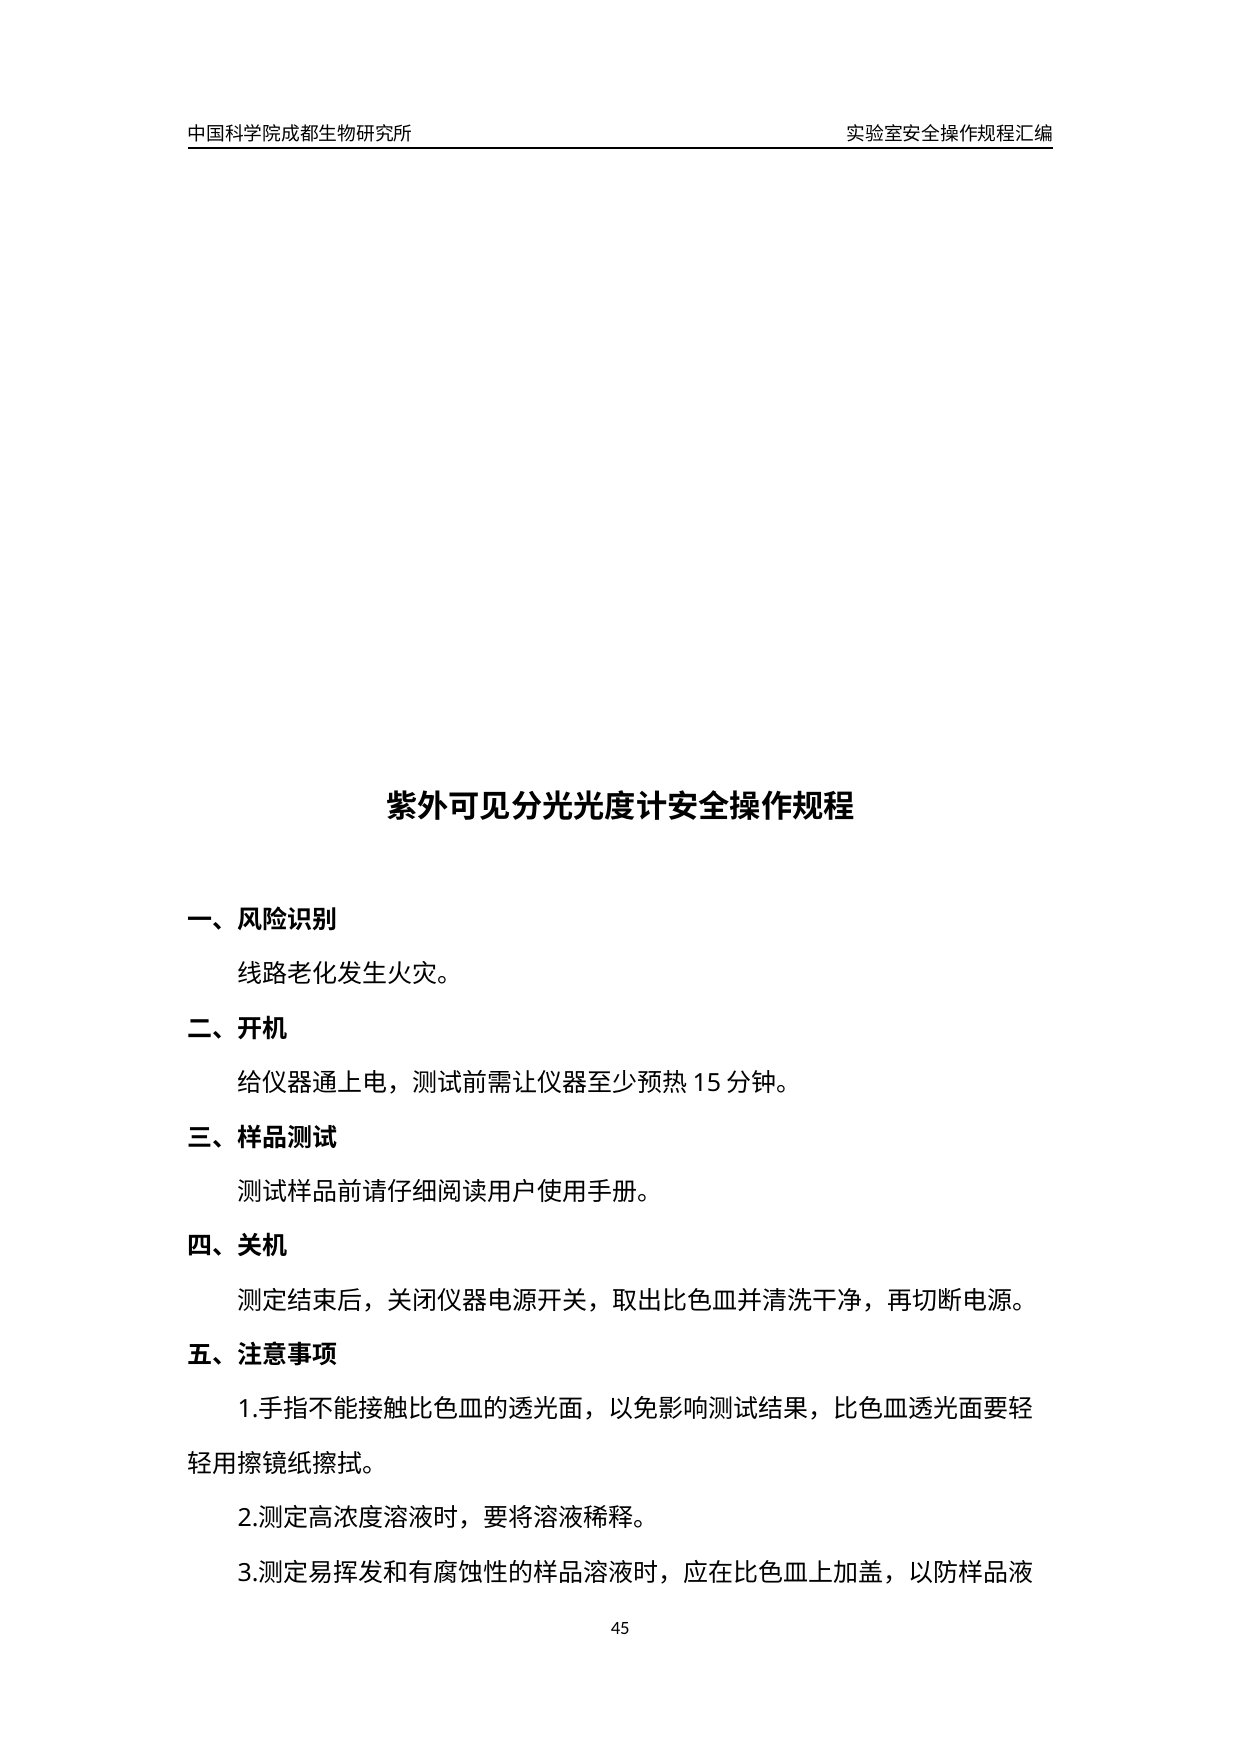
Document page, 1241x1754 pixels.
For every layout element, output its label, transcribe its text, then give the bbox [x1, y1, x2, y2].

text 测定结束后，关闭仪器电源开关，取出比色皿并清洗干净，再切断电源。 [187, 1280, 1053, 1316]
text 测试样品前请仔细阅读用户使用手册。 [187, 1171, 1053, 1208]
text 给仪器通上电，测试前需让仪器至少预热15分钟。 [187, 1063, 1053, 1099]
text 1.手指不能接触比色皿的透光面，以免影响测试结果，比色皿透光面要轻轻用擦镜纸擦拭。 [187, 1389, 1053, 1479]
text 线路老化发生火灾。 [187, 954, 1053, 990]
text 四、关机 [187, 1226, 1053, 1262]
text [187, 1552, 1053, 1588]
text 三、样品测试 [187, 1117, 1053, 1153]
text 五、注意事项 [187, 1334, 1053, 1371]
subtitle 紫外可见分光光度计安全操作规程 [187, 781, 1053, 826]
text 2.测定高浓度溶液时，要将溶液稀释。 [187, 1498, 1053, 1534]
text 二、开机 [187, 1008, 1053, 1044]
text 一、风险识别 [187, 899, 1053, 936]
